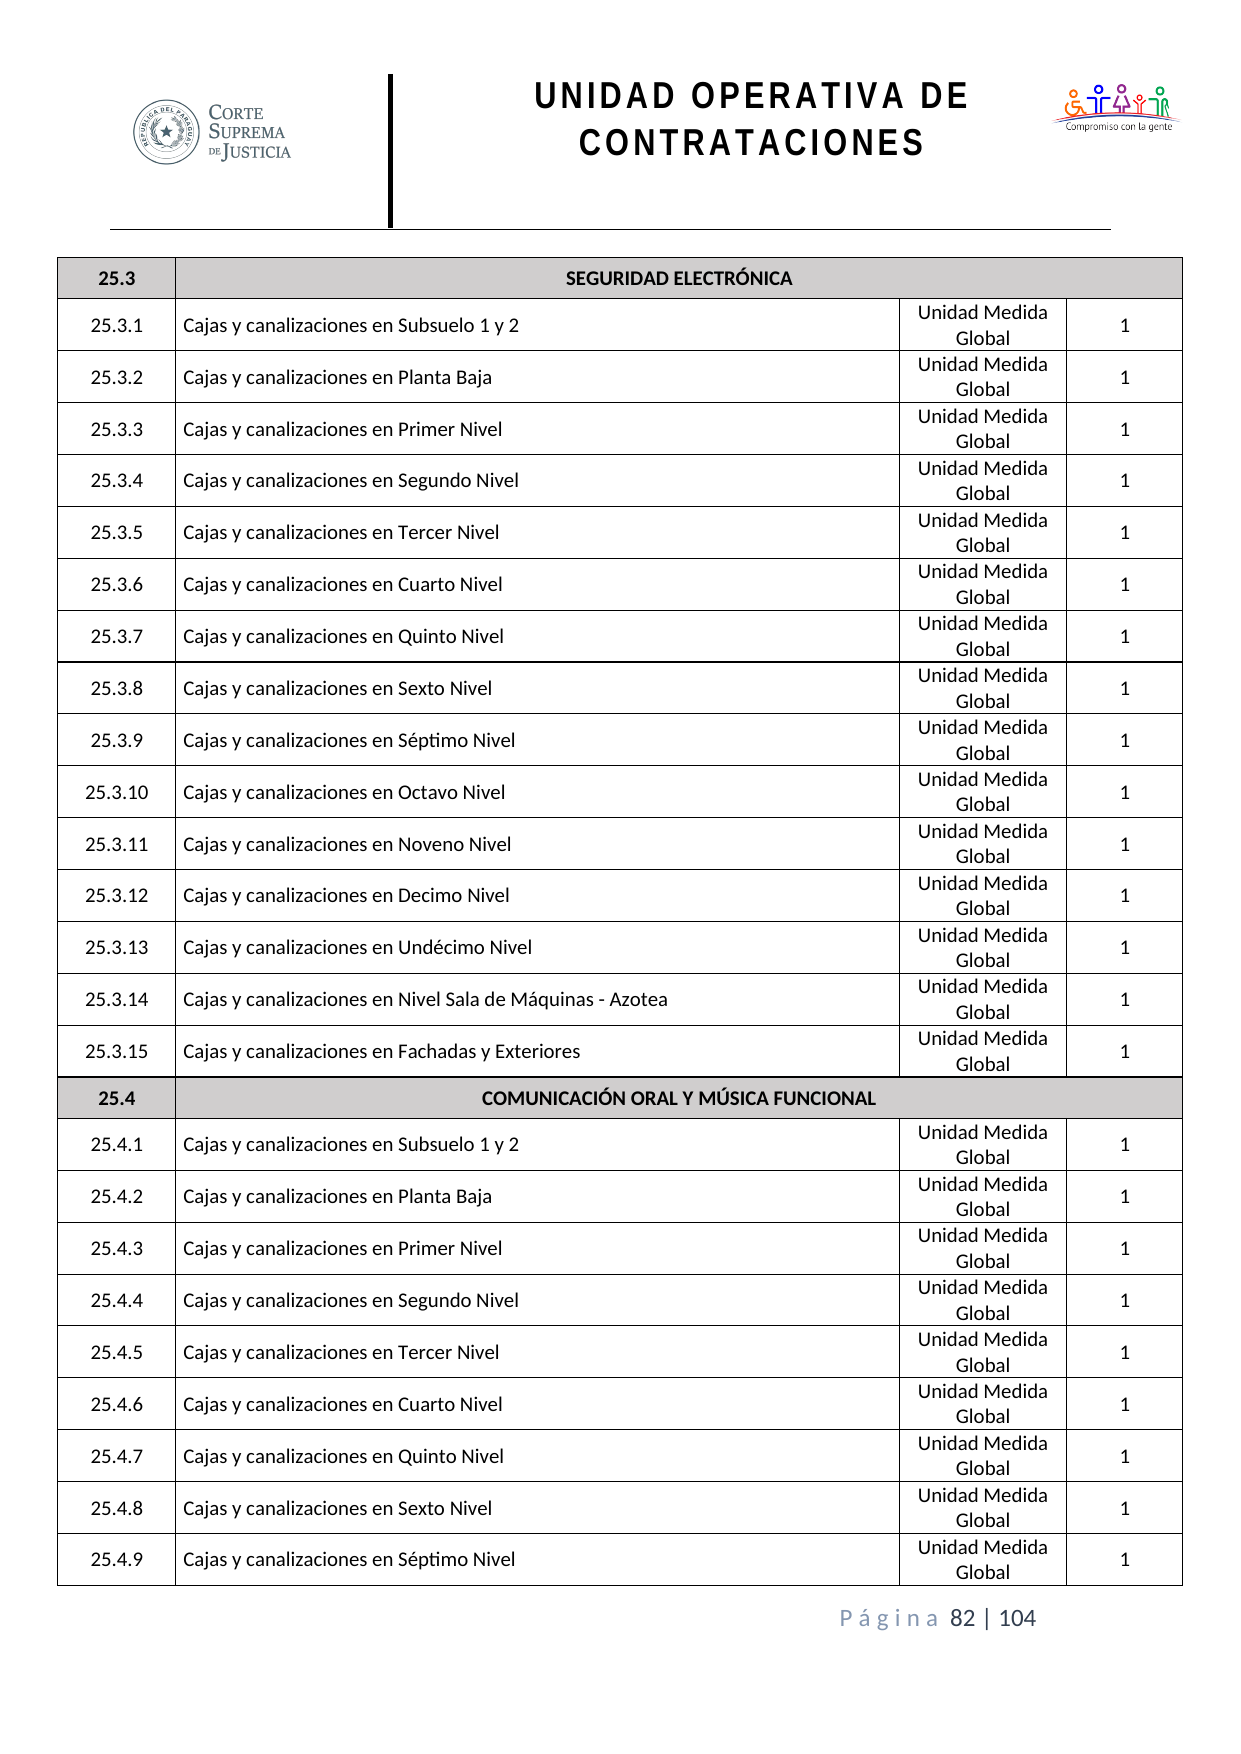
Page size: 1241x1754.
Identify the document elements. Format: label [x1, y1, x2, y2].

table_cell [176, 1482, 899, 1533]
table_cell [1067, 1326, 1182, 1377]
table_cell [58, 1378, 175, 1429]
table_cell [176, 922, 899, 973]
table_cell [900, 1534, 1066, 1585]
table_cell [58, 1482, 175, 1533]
picture [1050, 81, 1183, 132]
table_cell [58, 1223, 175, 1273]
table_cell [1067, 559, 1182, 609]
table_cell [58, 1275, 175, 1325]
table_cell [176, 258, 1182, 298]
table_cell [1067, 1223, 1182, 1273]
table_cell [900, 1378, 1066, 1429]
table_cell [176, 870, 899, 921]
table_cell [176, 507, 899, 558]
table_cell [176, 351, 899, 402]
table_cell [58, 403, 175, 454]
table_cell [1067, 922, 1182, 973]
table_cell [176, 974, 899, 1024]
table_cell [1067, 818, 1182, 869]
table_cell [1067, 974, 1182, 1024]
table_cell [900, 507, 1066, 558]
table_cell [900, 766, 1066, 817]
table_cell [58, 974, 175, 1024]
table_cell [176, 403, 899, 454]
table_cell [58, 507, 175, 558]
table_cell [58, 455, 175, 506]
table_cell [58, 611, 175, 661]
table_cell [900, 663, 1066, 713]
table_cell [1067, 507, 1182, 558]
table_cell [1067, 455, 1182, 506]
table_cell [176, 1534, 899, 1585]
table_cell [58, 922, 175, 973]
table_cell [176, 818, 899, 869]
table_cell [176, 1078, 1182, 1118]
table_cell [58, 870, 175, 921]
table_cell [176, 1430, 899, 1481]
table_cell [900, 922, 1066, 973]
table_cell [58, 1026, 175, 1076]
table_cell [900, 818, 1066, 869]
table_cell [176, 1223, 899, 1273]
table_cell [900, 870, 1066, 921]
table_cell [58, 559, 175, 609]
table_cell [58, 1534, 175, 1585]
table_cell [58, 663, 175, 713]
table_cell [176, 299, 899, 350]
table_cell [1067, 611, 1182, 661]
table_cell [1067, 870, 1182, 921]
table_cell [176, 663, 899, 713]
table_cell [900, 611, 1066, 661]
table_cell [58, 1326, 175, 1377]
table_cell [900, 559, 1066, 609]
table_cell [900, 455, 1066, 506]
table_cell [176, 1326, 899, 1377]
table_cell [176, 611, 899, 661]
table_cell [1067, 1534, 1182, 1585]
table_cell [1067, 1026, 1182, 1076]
picture [117, 73, 310, 191]
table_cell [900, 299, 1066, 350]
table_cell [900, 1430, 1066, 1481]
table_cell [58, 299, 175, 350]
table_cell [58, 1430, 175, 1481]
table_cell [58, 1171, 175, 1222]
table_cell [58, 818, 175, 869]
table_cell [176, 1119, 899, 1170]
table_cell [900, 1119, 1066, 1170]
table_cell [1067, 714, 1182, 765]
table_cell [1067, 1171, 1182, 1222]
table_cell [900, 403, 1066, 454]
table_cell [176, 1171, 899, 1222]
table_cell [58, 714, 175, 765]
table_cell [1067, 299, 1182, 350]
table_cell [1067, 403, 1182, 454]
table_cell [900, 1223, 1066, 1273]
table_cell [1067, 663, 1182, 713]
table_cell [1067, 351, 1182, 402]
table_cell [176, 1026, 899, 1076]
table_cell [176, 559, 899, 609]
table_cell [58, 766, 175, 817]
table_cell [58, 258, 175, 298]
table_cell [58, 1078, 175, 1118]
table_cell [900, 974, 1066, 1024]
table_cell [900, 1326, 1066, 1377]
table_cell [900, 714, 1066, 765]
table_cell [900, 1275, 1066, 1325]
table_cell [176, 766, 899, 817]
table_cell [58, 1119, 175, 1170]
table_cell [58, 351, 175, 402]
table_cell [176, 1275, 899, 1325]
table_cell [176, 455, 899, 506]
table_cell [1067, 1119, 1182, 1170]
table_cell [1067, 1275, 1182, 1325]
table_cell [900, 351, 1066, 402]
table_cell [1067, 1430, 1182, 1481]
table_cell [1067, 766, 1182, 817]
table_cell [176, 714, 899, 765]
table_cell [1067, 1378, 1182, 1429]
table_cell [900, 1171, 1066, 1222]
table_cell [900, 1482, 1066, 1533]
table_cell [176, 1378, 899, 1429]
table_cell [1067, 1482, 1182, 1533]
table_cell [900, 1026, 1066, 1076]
